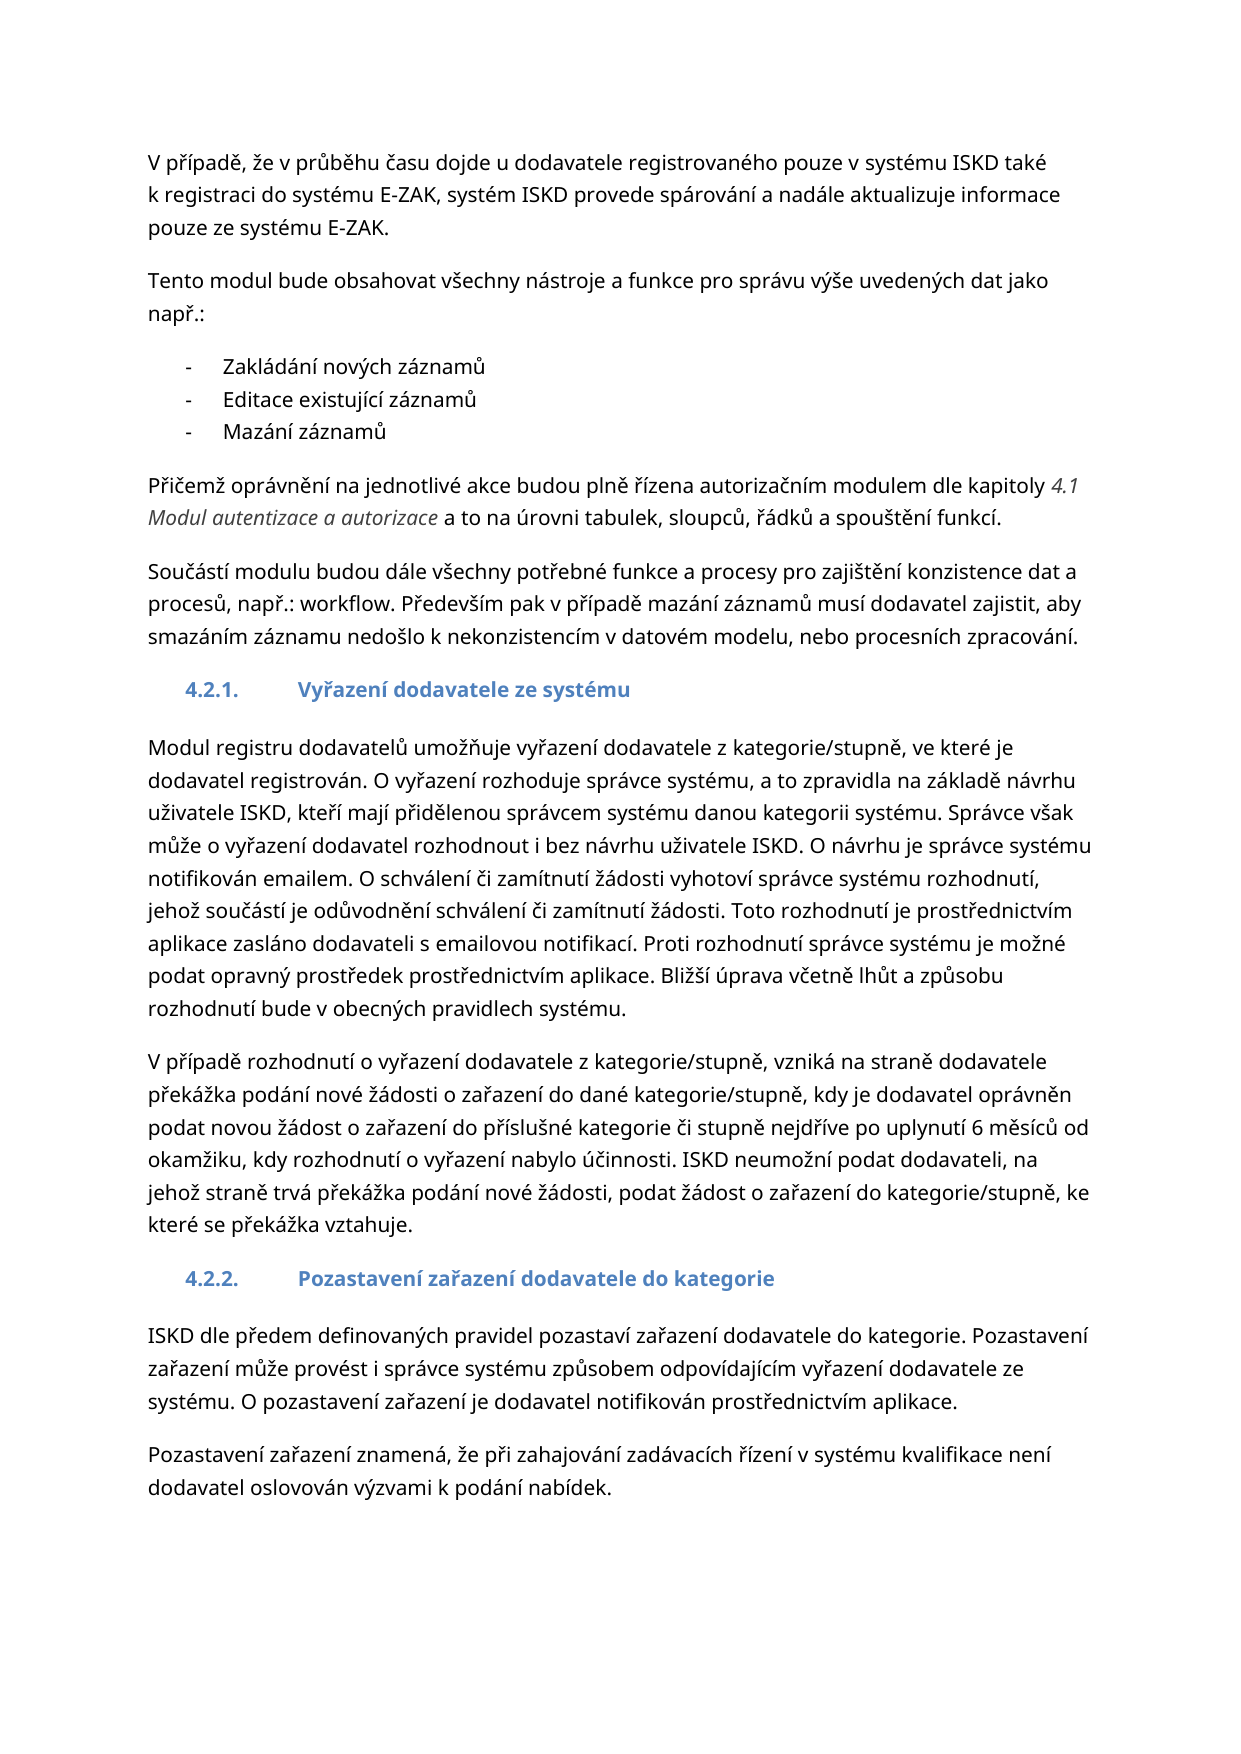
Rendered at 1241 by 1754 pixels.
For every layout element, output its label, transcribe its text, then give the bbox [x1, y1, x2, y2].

text V případě rozhodnutí o vyřazení dodavatele z kategorie/stupně, vzniká na straně dodavatele překážka podání nové žádosti o zařazení do dané kategorie/stupně, kdy je dodavatel oprávněn podat novou žádost o zařazení do příslušné kategorie či stupně nejdříve po uplynutí 6 měsíců od okamžiku, kdy rozhodnutí o vyřazení nabylo účinnosti. ISKD neumožní podat dodavateli, na jehož straně trvá překážka podání nové žádosti, podat žádost o zařazení do kategorie/stupně, ke které se překážka vztahuje. [148, 1047, 1093, 1239]
list Zakládání nových záznamů [185, 352, 1093, 381]
text Tento modul bude obsahovat všechny nástroje a funkce pro správu výše uvedených dat jako např.: [148, 266, 1093, 327]
list Mazání záznamů [185, 417, 1093, 446]
text ISKD dle předem definovaných pravidel pozastaví zařazení dodavatele do kategorie. Pozastavení zařazení může provést i správce systému způsobem odpovídajícím vyřazení dodavatele ze systému. O pozastavení zařazení je dodavatel notifikován prostřednictvím aplikace. [148, 1322, 1093, 1415]
text Přičemž oprávnění na jednotlivé akce budou plně řízena autorizačním modulem dle kapitoly 4.1 Modul autentizace a autorizace a to na úrovni tabulek, sloupců, řádků a spouštění funkcí. [148, 471, 1093, 532]
text Modul registru dodavatelů umožňuje vyřazení dodavatele z kategorie/stupně, ve které je dodavatel registrován. O vyřazení rozhoduje správce systému, a to zpravidla na základě návrhu uživatele ISKD, kteří mají přidělenou správcem systému danou kategorii systému. Správce však může o vyřazení dodavatel rozhodnout i bez návrhu uživatele ISKD. O návrhu je správce systému notifikován emailem. O schválení či zamítnutí žádosti vyhotoví správce systému rozhodnutí, jehož součástí je odůvodnění schválení či zamítnutí žádosti. Toto rozhodnutí je prostřednictvím aplikace zasláno dodavateli s emailovou notifikací. Proti rozhodnutí správce systému je možné podat opravný prostředek prostřednictvím aplikace. Bližší úprava včetně lhůt a způsobu rozhodnutí bude v obecných pravidlech systému. [148, 733, 1093, 1022]
subtitle Vyřazení dodavatele ze systému [185, 676, 1093, 704]
subtitle Pozastavení zařazení dodavatele do kategorie [185, 1264, 1093, 1292]
text Pozastavení zařazení znamená, že při zahajování zadávacích řízení v systému kvalifikace není dodavatel oslovován výzvami k podání nabídek. [148, 1440, 1093, 1501]
text V případě, že v průběhu času dojde u dodavatele registrovaného pouze v systému ISKD také k registraci do systému E-ZAK, systém ISKD provede spárování a nadále aktualizuje informace pouze ze systému E-ZAK. [148, 148, 1093, 241]
text Součástí modulu budou dále všechny potřebné funkce a procesy pro zajištění konzistence dat a procesů, např.: workflow. Především pak v případě mazání záznamů musí dodavatel zajistit, aby smazáním záznamu nedošlo k nekonzistencím v datovém modelu, nebo procesních zpracování. [148, 557, 1093, 651]
list Editace existující záznamů [185, 385, 1093, 413]
